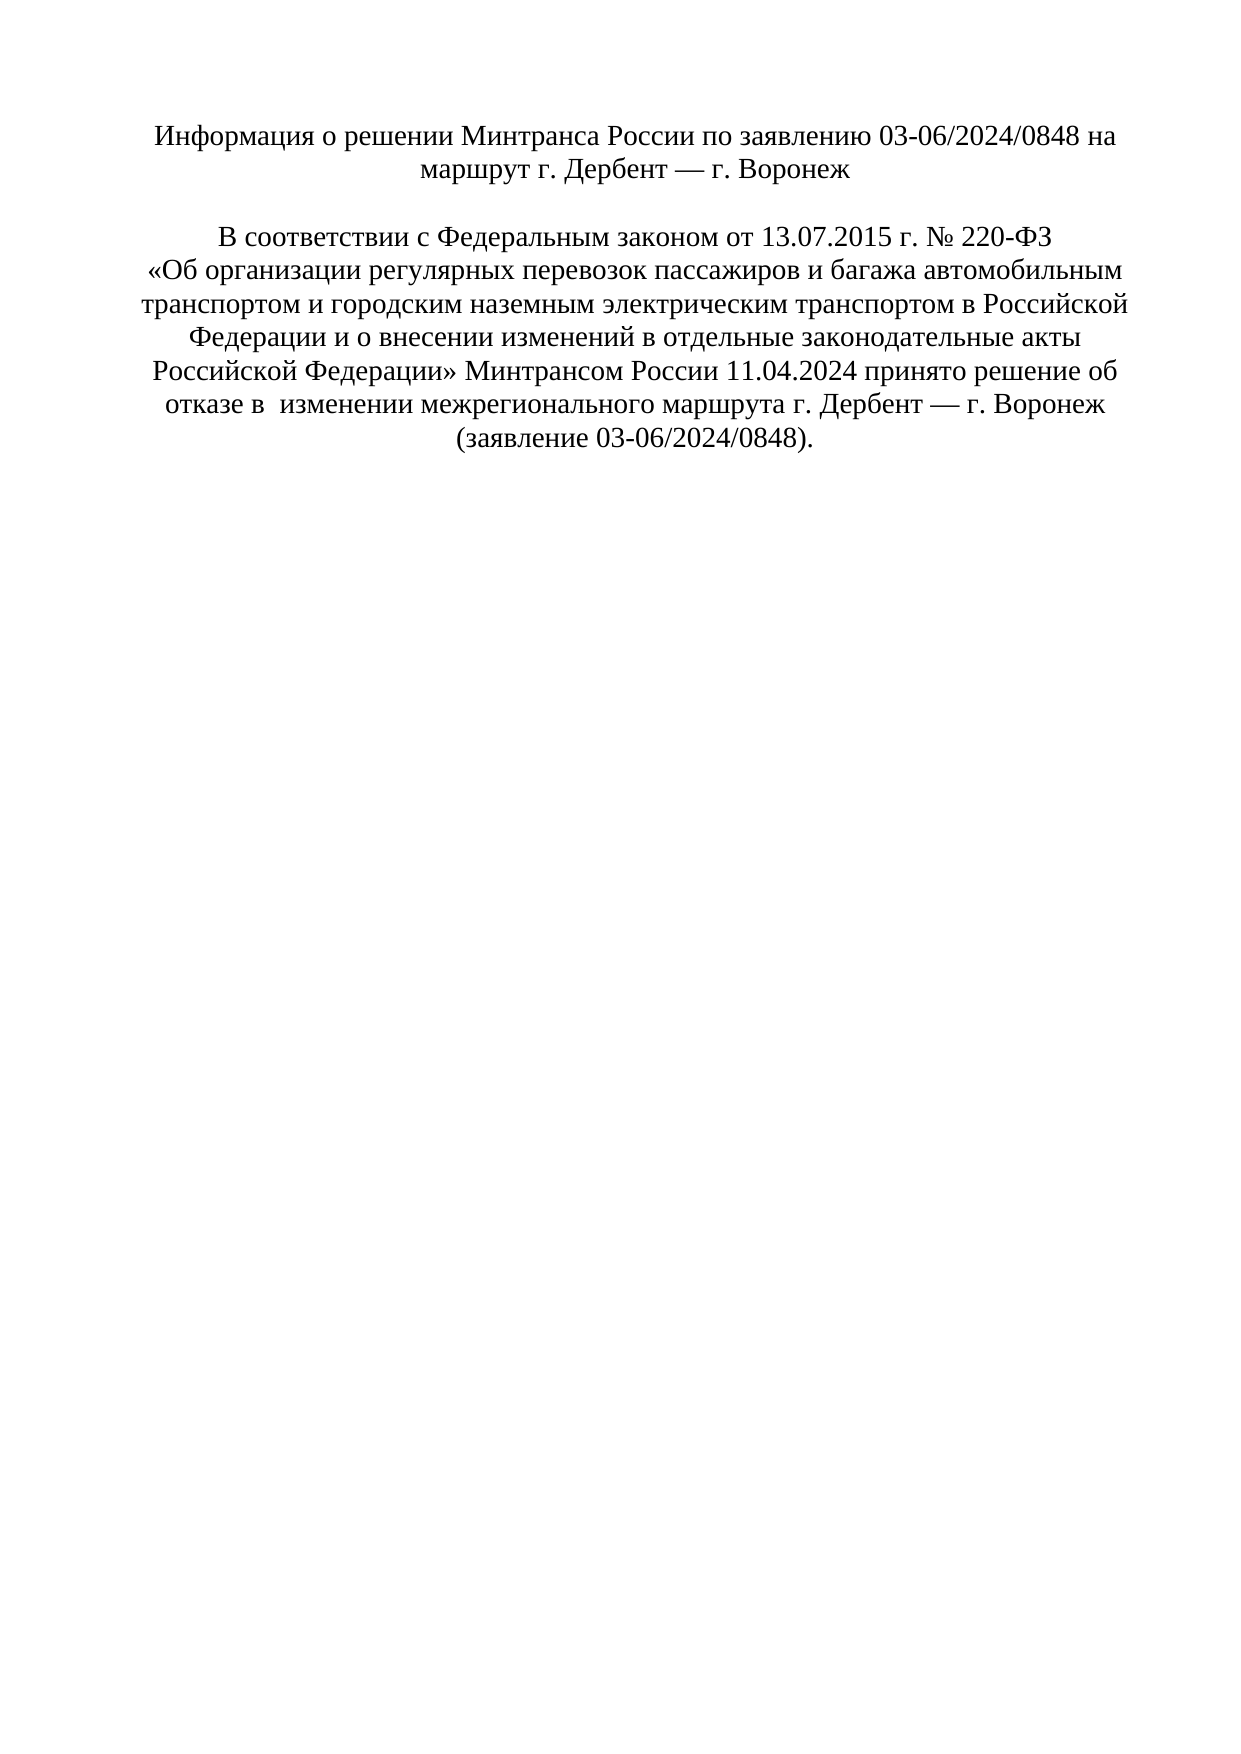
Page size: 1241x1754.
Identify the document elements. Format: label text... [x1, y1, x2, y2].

text В соответствии с Федеральным законом от 13.07.2015 г. № 220-ФЗ «Об организации регулярных перевозок пассажиров и багажа автомобильным транспортом и городским наземным электрическим транспортом в Российской Федерации и о внесении изменений в отдельные законодательные акты Российской Федерации» Минтрансом России 11.04.2024 принято решение об отказе в изменении межрегионального маршрута г. Дербент — г. Воронеж (заявление 03-06/2024/0848). [118, 219, 1152, 453]
text Информация о решении Минтранса России по заявлению 03-06/2024/0848 на маршрут г. Дербент — г. Воронеж [118, 118, 1152, 185]
